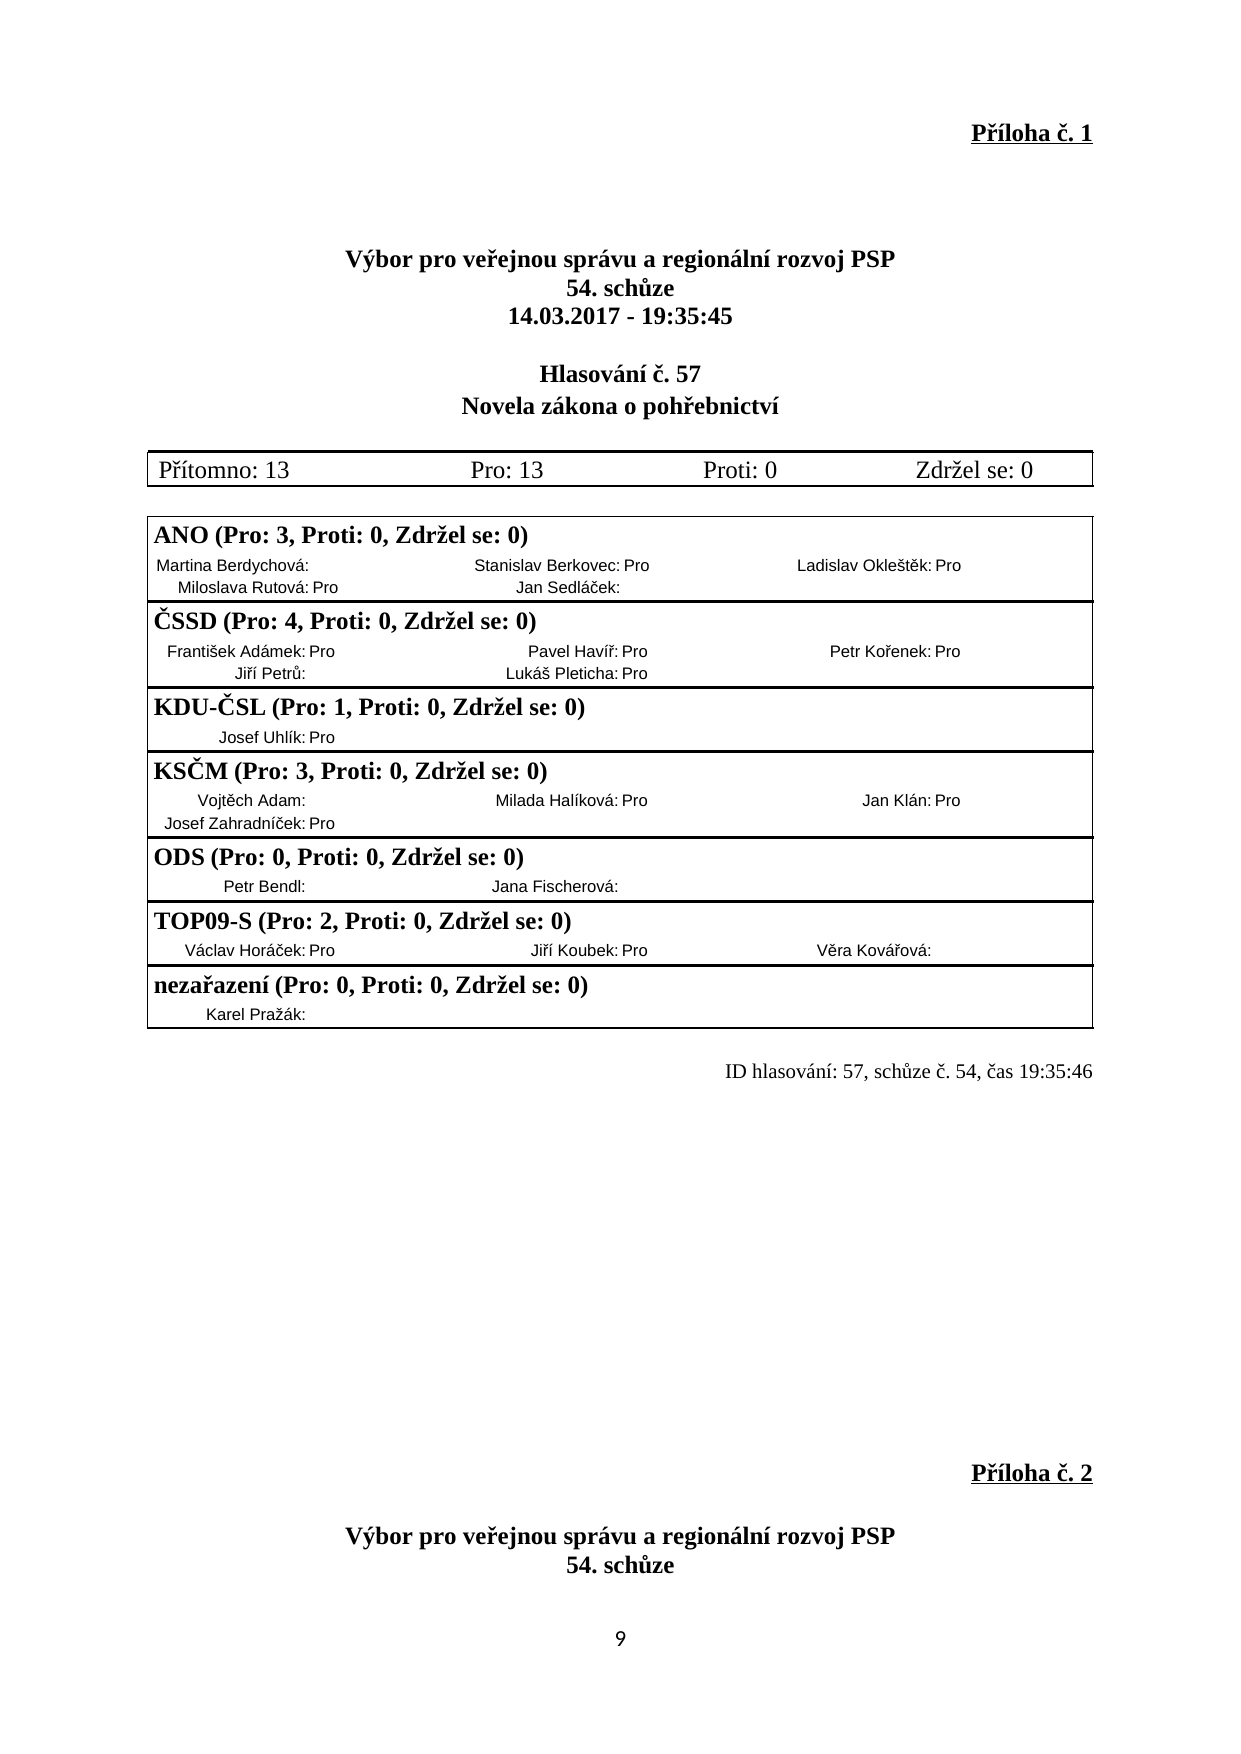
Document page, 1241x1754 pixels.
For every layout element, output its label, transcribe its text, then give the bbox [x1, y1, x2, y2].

table_header Výbor pro veřejnou správu a regionální rozvoj PSP 54. schůze 14.03.2017 - 19:35:45 Hlasování č. 57 [148, 242, 1093, 389]
table_cell [148, 874, 1092, 900]
table_header [148, 689, 1092, 724]
table_header [148, 967, 1092, 1002]
table_header [148, 753, 1092, 788]
table_cell [148, 938, 1092, 963]
table_cell [148, 638, 1092, 686]
table_header [148, 517, 1092, 552]
text ID hlasování: 57, schůze č. 54, čas 19:35:46 [148, 1029, 1093, 1083]
table_cell [148, 788, 1092, 836]
table_cell [148, 1002, 1092, 1027]
text Příloha č. 2 [148, 1458, 1093, 1487]
table_header [148, 603, 1092, 638]
text Příloha č. 1 [148, 118, 1093, 147]
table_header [148, 1520, 1093, 1581]
table_cell Novela zákona o pohřebnictví [148, 390, 1093, 421]
table_cell [148, 724, 1092, 750]
table_header [148, 903, 1092, 938]
table_cell [148, 552, 1092, 600]
table_header [148, 839, 1092, 874]
table_header [148, 453, 1092, 485]
